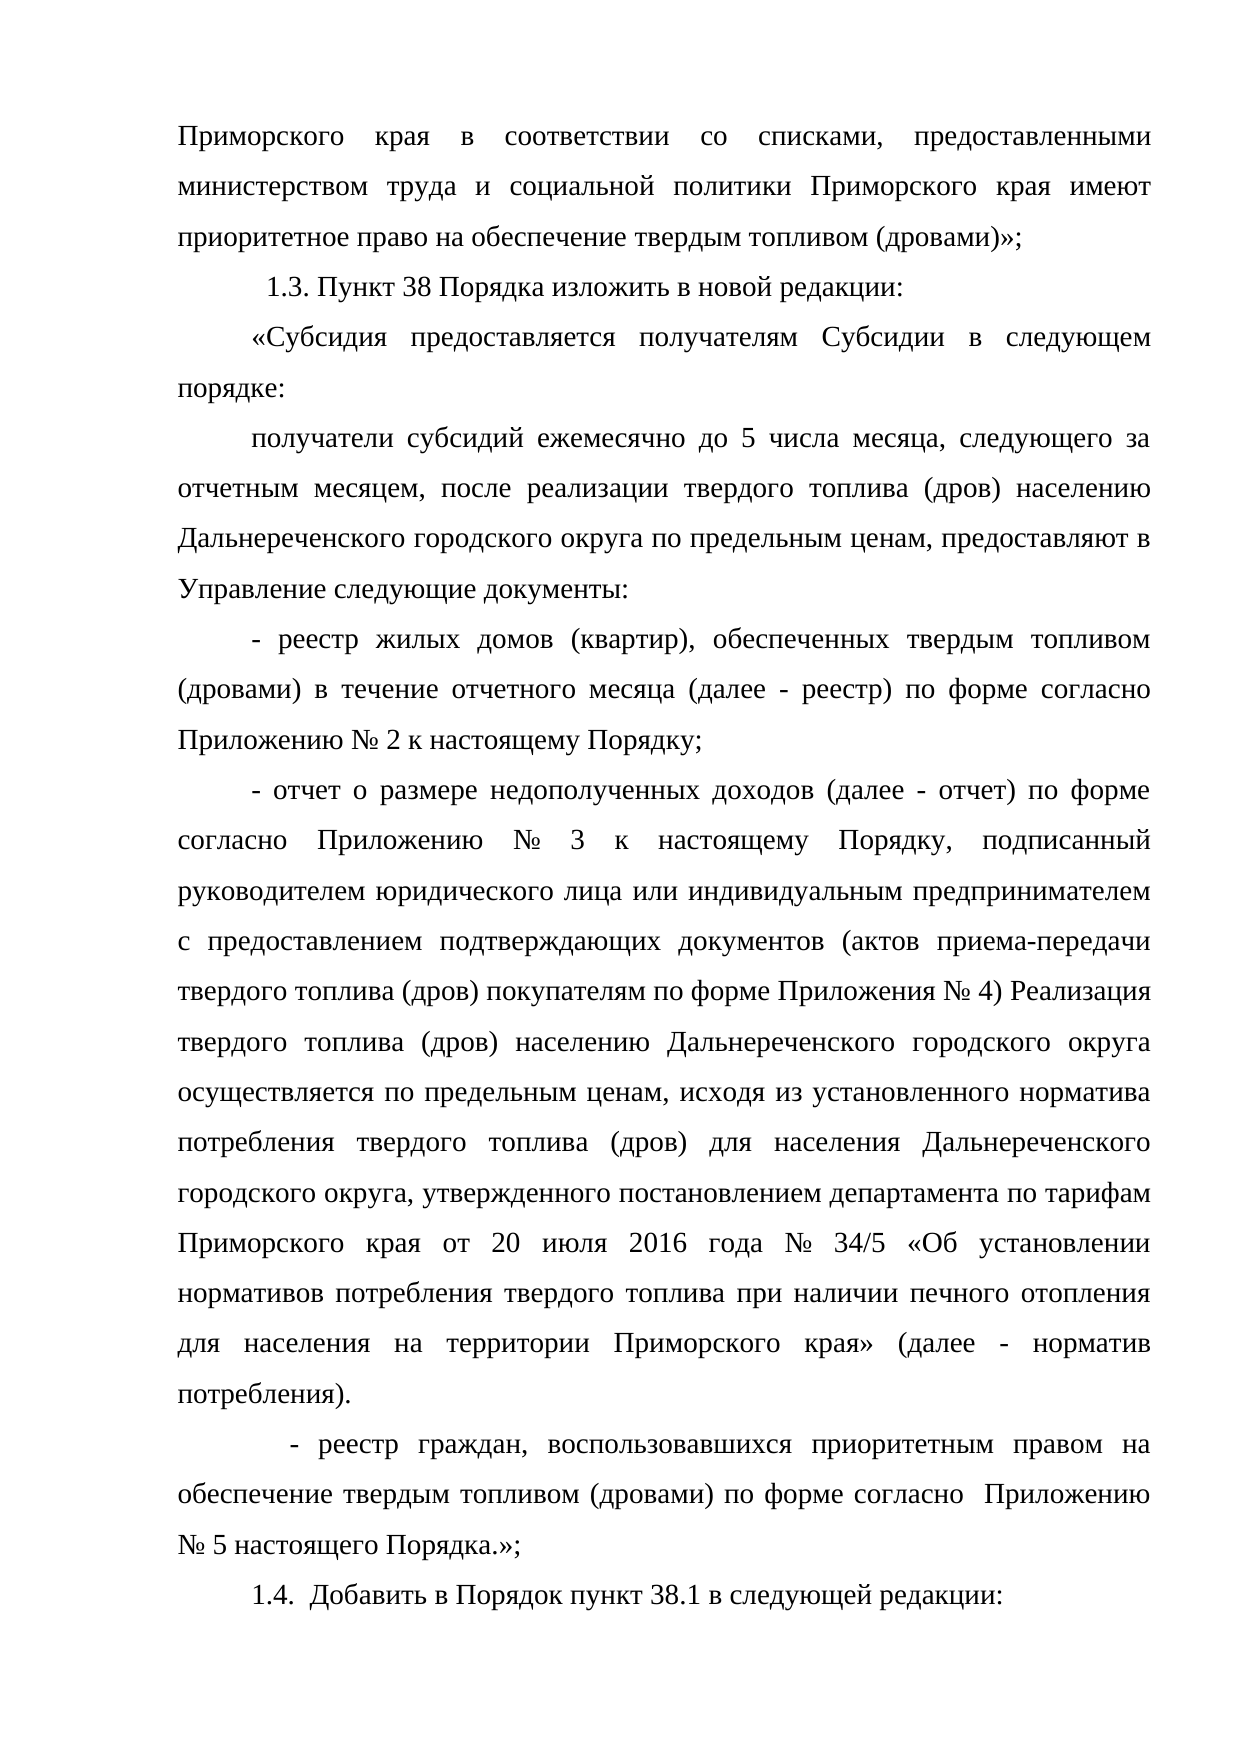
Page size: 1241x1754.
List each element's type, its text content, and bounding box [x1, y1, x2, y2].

text 1.4. Добавить в Порядок пункт 38.1 в следующей редакции: [177, 1577, 1152, 1611]
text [177, 118, 1152, 252]
text получатели субсидий ежемесячно до 5 числа месяца, следующего за отчетным месяцем, после реализации твердого топлива (дров) населению Дальнереченского городского округа по предельным ценам, предоставляют в Управление следующие документы: [177, 420, 1152, 604]
text «Субсидия предоставляется получателям Субсидии в следующем порядке: [177, 319, 1152, 403]
text - реестр граждан, воспользовавшихся приоритетным правом на обеспечение твердым топливом (дровами) по форме согласно Приложению № 5 настоящего Порядка.»; [177, 1426, 1152, 1560]
text - реестр жилых домов (квартир), обеспеченных твердым топливом (дровами) в течение отчетного месяца (далее - реестр) по форме согласно Приложению № 2 к настоящему Порядку; [177, 621, 1152, 755]
text 1.3. Пункт 38 Порядка изложить в новой редакции: [177, 269, 1152, 303]
text - отчет о размере недополученных доходов (далее - отчет) по форме согласно Приложению № 3 к настоящему Порядку, подписанный руководителем юридического лица или индивидуальным предпринимателем с предоставлением подтверждающих документов (актов приема-передачи твердого топлива (дров) покупателям по форме Приложения № 4) Реализация твердого топлива (дров) населению Дальнереченского городского округа осуществляется по предельным ценам, исходя из установленного норматива потребления твердого топлива (дров) для населения Дальнереченского городского округа, утвержденного постановлением департамента по тарифам Приморского края от 20 июля 2016 года № 34/5 «Об установлении нормативов потребления твердого топлива при наличии печного отопления для населения на территории Приморского края» (далее - норматив потребления). [177, 772, 1152, 1409]
